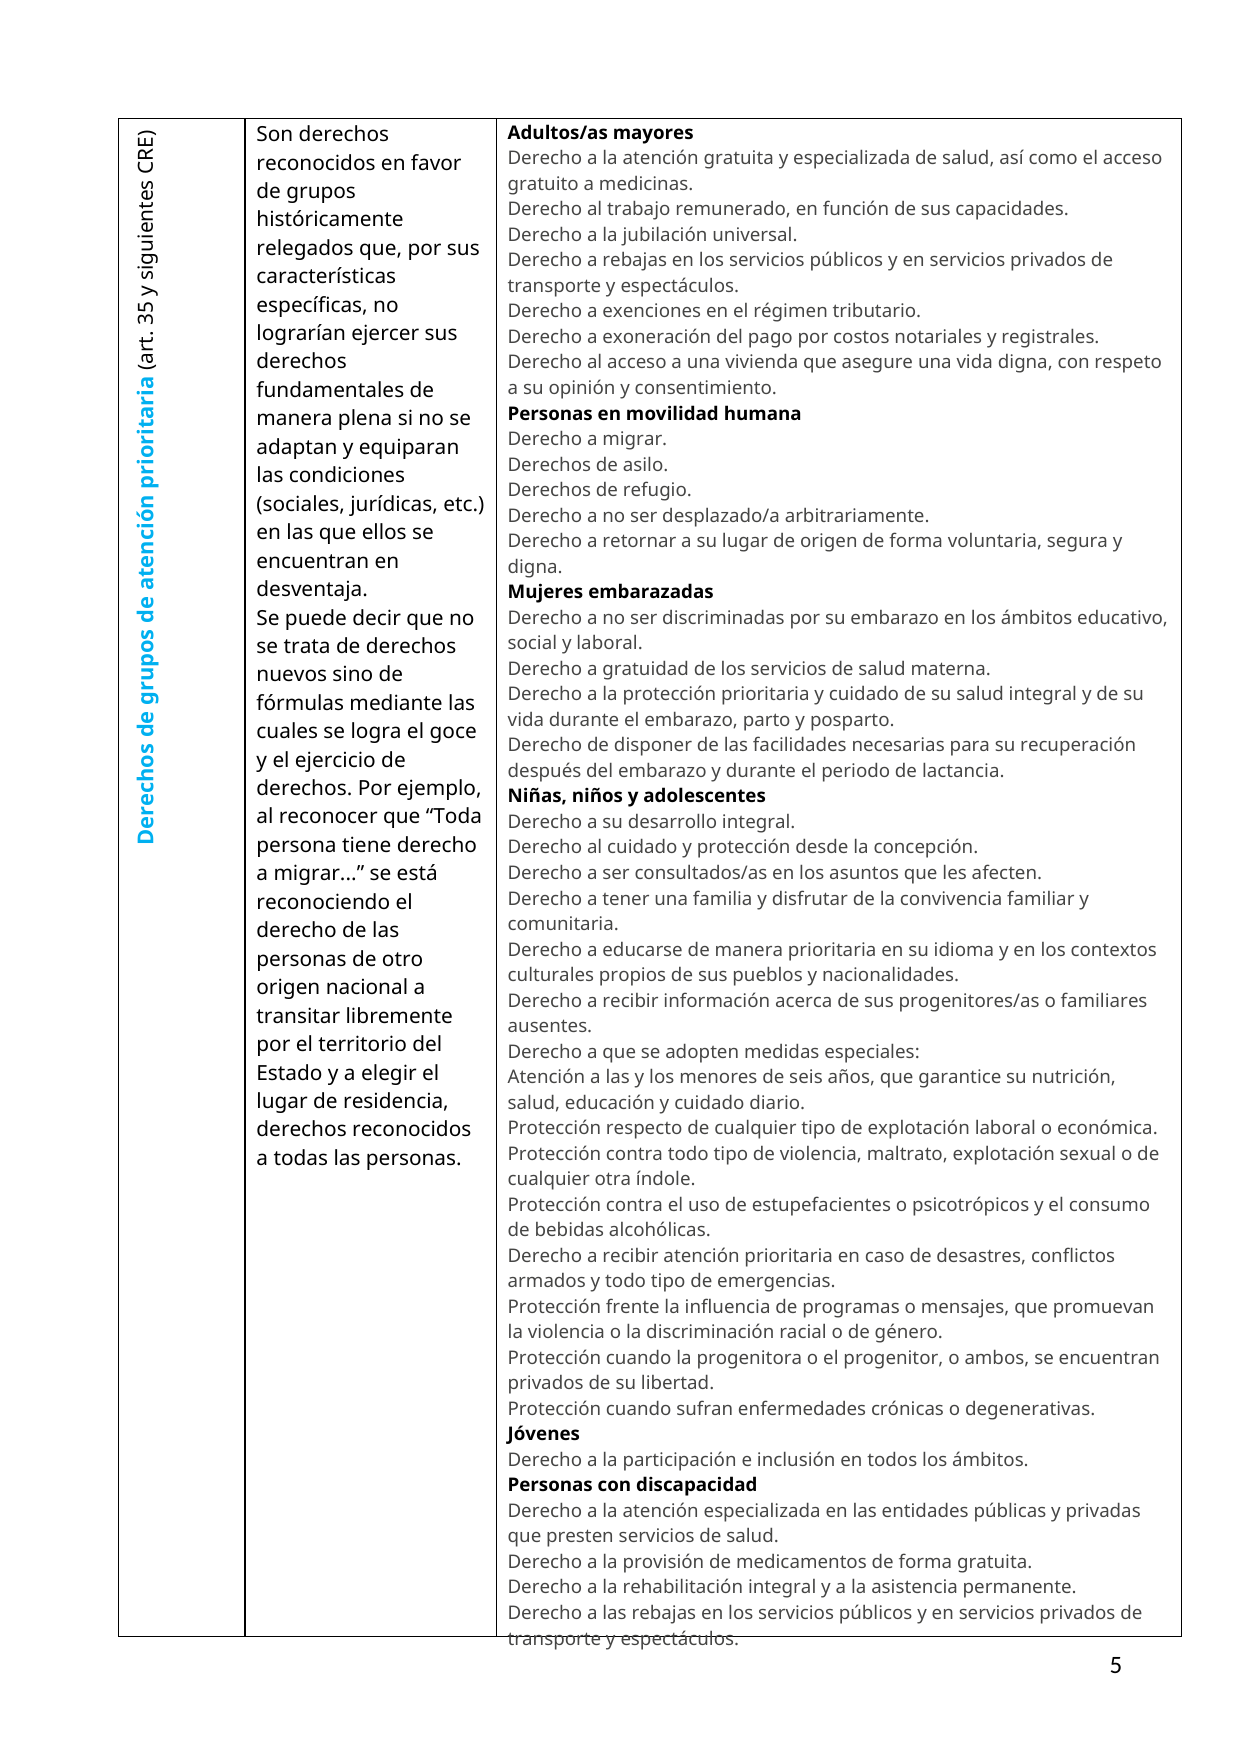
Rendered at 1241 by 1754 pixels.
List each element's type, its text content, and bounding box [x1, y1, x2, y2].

table_cell Derechos de grupos de atención prioritaria (art. 35 y siguientes CRE) [119, 119, 244, 1636]
table_cell Adultos/as mayores Derecho a la atención gratuita y especializada de salud, así como el acceso gratuito a medicinas. Derecho al trabajo remunerado, en función de sus capacidades. Derecho a la jubilación universal. Derecho a rebajas en los servicios públicos y en servicios privados de transporte y espectáculos. Derecho a exenciones en el régimen tributario. Derecho a exoneración del pago por costos notariales y registrales. Derecho al acceso a una vivienda que asegure una vida digna, con respeto a su opinión y consentimiento. Personas en movilidad humana Derecho a migrar. Derechos de asilo. Derechos de refugio. Derecho a no ser desplazado/a arbitrariamente. Derecho a retornar a su lugar de origen de forma voluntaria, segura y digna. Mujeres embarazadas Derecho a no ser discriminadas por su embarazo en los ámbitos educativo, social y laboral. Derecho a gratuidad de los servicios de salud materna. Derecho a la protección prioritaria y cuidado de su salud integral y de su vida durante el embarazo, parto y posparto. Derecho de disponer de las facilidades necesarias para su recuperación después del embarazo y durante el periodo de lactancia. Niñas, niños y adolescentes Derecho a su desarrollo integral. Derecho al cuidado y protección desde la concepción. Derecho a ser consultados/as en los asuntos que les afecten. Derecho a tener una familia y disfrutar de la convivencia familiar y comunitaria. Derecho a educarse de manera prioritaria en su idioma y en los contextos culturales propios de sus pueblos y nacionalidades. Derecho a recibir información acerca de sus progenitores/as o familiares ausentes. Derecho a que se adopten medidas especiales: Atención a las y los menores de seis años, que garantice su nutrición, salud, educación y cuidado diario. Protección respecto de cualquier tipo de explotación laboral o económica. Protección contra todo tipo de violencia, maltrato, explotación sexual o de cualquier otra índole. Protección contra el uso de estupefacientes o psicotrópicos y el consumo de bebidas alcohólicas. Derecho a recibir atención prioritaria en caso de desastres, conflictos armados y todo tipo de emergencias. Protección frente la influencia de programas o mensajes, que promuevan la violencia o la discriminación racial o de género. Protección cuando la progenitora o el progenitor, o ambos, se encuentran privados de su libertad. Protección cuando sufran enfermedades crónicas o degenerativas. Jóvenes Derecho a la participación e inclusión en todos los ámbitos. Personas con discapacidad Derecho a la atención especializada en las entidades públicas y privadas que presten servicios de salud. Derecho a la provisión de medicamentos de forma gratuita. Derecho a la rehabilitación integral y a la asistencia permanente. Derecho a las rebajas en los servicios públicos y en servicios privados de transporte y espectáculos. Derecho a las exenciones en el régimen tributario. Derecho al trabajo en condiciones de igualdad de oportunidades. Derecho a una vivienda adecuada. Derecho a la educación especializada. Derecho a la atención psicológica gratuita. Derecho al acceso de manera adecuada a todos los bienes y servicios. Derecho al acceso a mecanismos, medios y formas alternativas de comunicación. Personas con enfermedades catastróficas Derecho a la atención especializada y gratuita en todos los niveles, de manera oportuna y preferente. Personas privadas de la libertad Derecho a no ser sometidas a aislamiento como sanción disciplinaria. Derecho a la comunicación y visita de sus familiares y profesionales del derecho. Derecho a declarar ante una autoridad judicial sobre el trato que haya recibido durante la privación de la libertad. Derecho a contar con los recursos humanos y materiales necesarios para garantizar su salud integral. Derecho a la atención de sus necesidades educativas, laborales, productivas, culturales, alimenticias y recreativas. Derecho a recibir un tratamiento preferente y especializado en el caso de las mujeres embarazadas y en periodo de lactancia, adolescentes, y las personas adultas mayores, enfermas o con discapacidad. Derecho a contar con medidas de protección para las niñas, niños, adolescentes, personas con discapacidad y personas adultas mayores que estén bajo su cuidado y dependencia. Personas usuarias y consumidoras Derecho a disponer de bienes y servicios de óptima calidad y a elegirlos con libertad. Derecho a una información precisa y no engañosa sobre su contenido y características. Derecho a constituir asociaciones que promuevan la información y educación sobre sus derechos, y las representen y defiendan ante las autoridades judiciales o administrativas. Derecho acceder a bienes y servicios públicos de calidad (derecho de libertad). Derecho acceder a bienes y servicios privados de calidad (derecho de libertad). [497, 119, 1181, 1636]
table_cell Son derechos reconocidos en favor de grupos históricamente relegados que, por sus características específicas, no lograrían ejercer sus derechos fundamentales de manera plena si no se adaptan y equiparan las condiciones (sociales, jurídicas, etc.) en las que ellos se encuentran en desventaja. Se puede decir que no se trata de derechos nuevos sino de fórmulas mediante las cuales se logra el goce y el ejercicio de derechos. Por ejemplo, al reconocer que “Toda persona tiene derecho a migrar...” se está reconociendo el derecho de las personas de otro origen nacional a transitar libremente por el territorio del Estado y a elegir el lugar de residencia, derechos reconocidos a todas las personas. [246, 119, 496, 1636]
